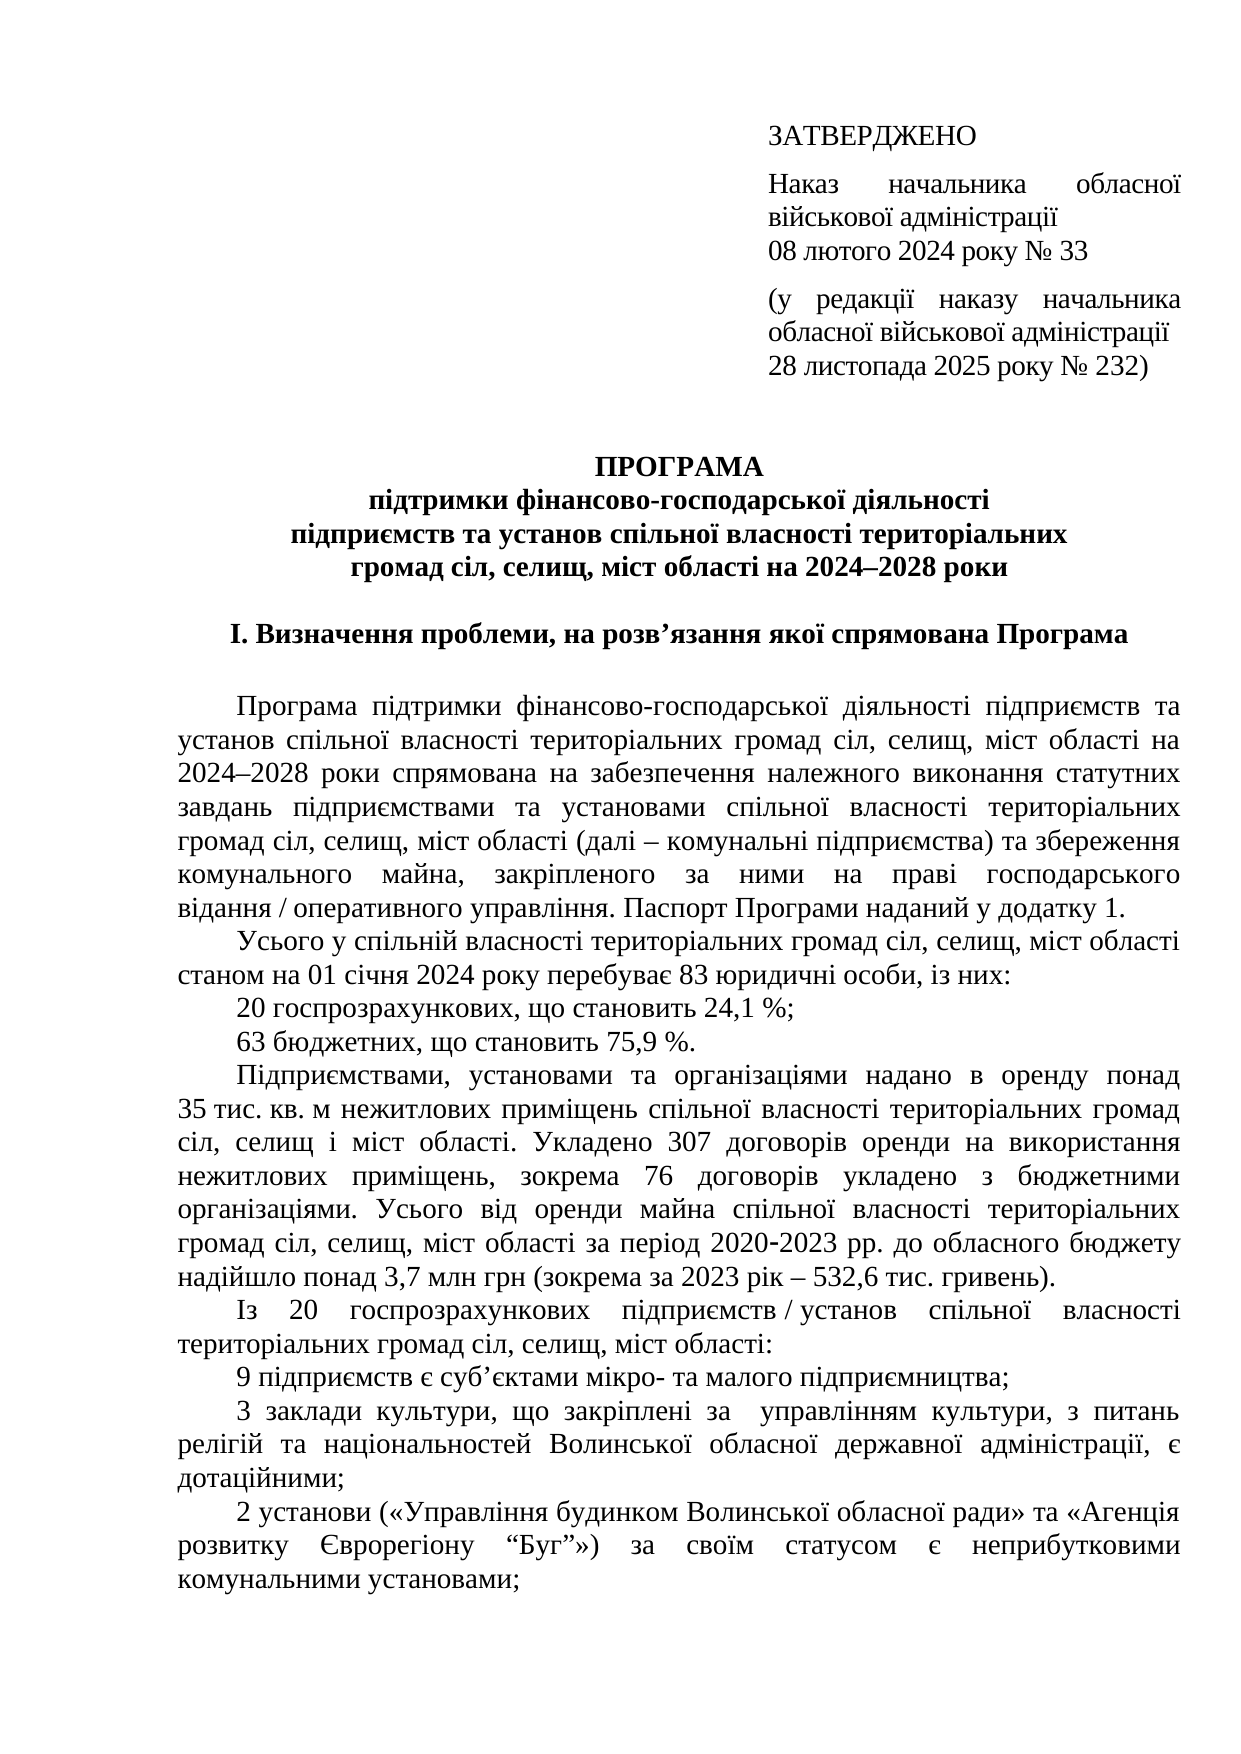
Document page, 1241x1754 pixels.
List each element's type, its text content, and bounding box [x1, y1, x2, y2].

text ЗАТВЕРДЖЕНО [768, 118, 1181, 152]
text 2 установи («Управління будинком Волинської обласної ради» та «Агенція розвитку Єврорегіону “Буг”») за своїм статусом є неприбутковими комунальними установами; [177, 1494, 1181, 1594]
text 20 госпрозрахункових, що становить 24,1 %; [177, 990, 1181, 1024]
text 3 заклади культури, що закріплені за управлінням культури, з питань релігій та національностей Волинської обласної державної адміністрації, є дотаційними; [177, 1393, 1181, 1494]
text Усього у спільній власності територіальних громад сіл, селищ, міст області станом на 01 січня 2024 року перебуває 83 юридичні особи, із них: [177, 923, 1181, 990]
text Підприємствами, установами та організаціями надано в оренду понад 35 тис. кв. м нежитлових приміщень спільної власності територіальних громад сіл, селищ і міст області. Укладено 307 договорів оренди на використання нежитлових приміщень, зокрема 76 договорів укладено з бюджетними організаціями. Усього від оренди майна спільної власності територіальних громад сіл, селищ, міст області за період 20202023 рр. до обласного бюджету надійшло понад 3,7 млн грн (зокрема за 2023 рік – 532,6 тис. гривень). [177, 1057, 1181, 1292]
text Програма підтримки фінансово-господарської діяльності підприємств та установ спільної власності територіальних громад сіл, селищ, міст області на 2024–2028 роки спрямована на забезпечення належного виконання статутних завдань підприємствами та установами спільної власності територіальних громад сіл, селищ, міст області (далі – комунальні підприємства) та збереження комунального майна, закріпленого за ними на праві господарського відання / оперативного управління. Паспорт Програми наданий у додатку 1. [177, 688, 1181, 923]
text громад сіл, селищ, міст області на 2024–2028 роки [177, 549, 1181, 583]
text 63 бюджетних, що становить 75,9 %. [177, 1024, 1181, 1057]
text підтримки фінансово-господарської діяльності [177, 482, 1181, 516]
text 08 лютого 2024 року № 33 [768, 233, 1181, 267]
text І. Визначення проблеми, на розв’язання якої спрямована Програма [177, 616, 1181, 650]
text ПРОГРАМА [177, 449, 1181, 482]
text Наказ начальника обласної військової адміністрації [768, 166, 1181, 233]
text (у редакції наказу начальника обласної військової адміністрації [768, 281, 1181, 348]
text Із 20 госпрозрахункових підприємств / установ спільної власності територіальних громад сіл, селищ, міст області: [177, 1292, 1181, 1359]
text 28 листопада 2025 року № 232) [768, 348, 1181, 382]
text 9 підприємств є суб’єктами мікро- та малого підприємництва; [177, 1359, 1181, 1393]
text підприємств та установ спільної власності територіальних [177, 516, 1181, 549]
